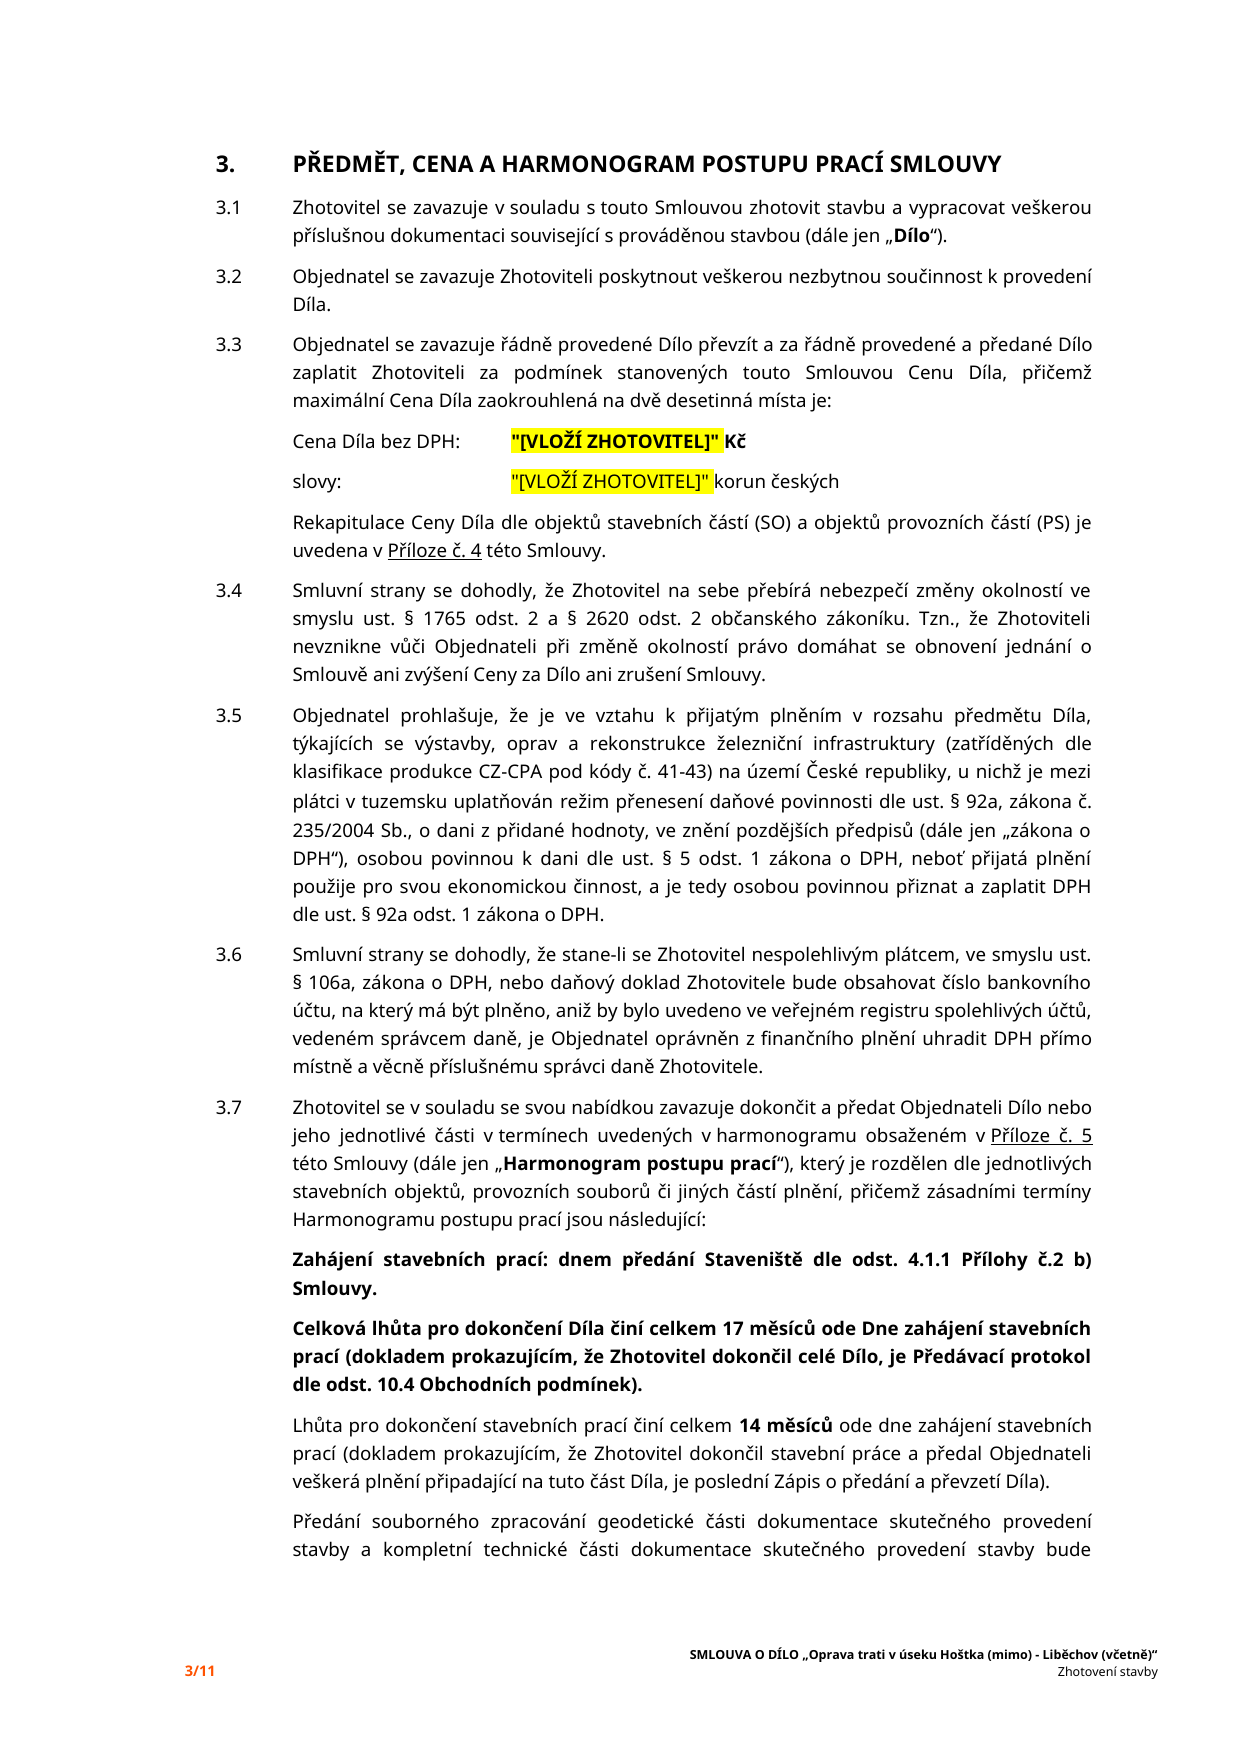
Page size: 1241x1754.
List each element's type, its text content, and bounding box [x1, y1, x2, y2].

text Cena Díla bez DPH: Kč [724, 428, 1093, 453]
text Objednatel se zavazuje řádně provedené Dílo převzít a za řádně provedené a předané Dílo zaplatit Zhotoviteli za podmínek stanovených touto Smlouvou Cenu Díla, přičemž maximální Cena Díla zaokrouhlená na dvě desetinná místa je: [216, 331, 1093, 413]
text Objednatel prohlašuje, že je ve vztahu k přijatým plněním v rozsahu předmětu Díla, týkajících se výstavby, oprav a rekonstrukce železniční infrastruktury (zatříděných dle klasifikace produkce CZ-CPA pod kódy č. 41-43) na území České republiky, u nichž je mezi plátci v tuzemsku uplatňován režim přenesení daňové povinnosti dle ust. § 92a, zákona č. 235/2004 Sb., o dani z přidané hodnoty, ve znění pozdějších předpisů (dále jen „zákona o DPH“), osobou povinnou k dani dle ust. § 5 odst. 1 zákona o DPH, neboť přijatá plnění použije pro svou ekonomickou činnost, a je tedy osobou povinnou přiznat a zaplatit DPH dle ust. § 92a odst. 1 zákona o DPH. [216, 702, 1093, 927]
text Objednatel se zavazuje Zhotoviteli poskytnout veškerou nezbytnou součinnost k provedení Díla. [216, 263, 1093, 316]
text slovy: korun českých [292, 468, 1093, 494]
text Zahájení stavebních prací: dnem předání Staveniště dle odst. 4.1.1 Přílohy č.2 b) Smlouvy. [292, 1247, 1093, 1300]
text Smluvní strany se dohodly, že stane-li se Zhotovitel nespolehlivým plátcem, ve smyslu ust. § 106a, zákona o DPH, nebo daňový doklad Zhotovitele bude obsahovat číslo bankovního účtu, na který má být plněno, aniž by bylo uvedeno ve veřejném registru spolehlivých účtů, vedeném správcem daně, je Objednatel oprávněn z finančního plnění uhradit DPH přímo místně a věcně příslušnému správci daně Zhotovitele. [216, 942, 1093, 1079]
text PŘEDMĚT, CENA A HARMONOGRAM POSTUPU PRACÍ SMLOUVY [216, 147, 1093, 179]
text Celková lhůta pro dokončení Díla činí celkem 17 měsíců ode Dne zahájení stavebních prací (dokladem prokazujícím, že Zhotovitel dokončil celé Dílo, je Předávací protokol dle odst. 10.4 Obchodních podmínek). [292, 1315, 1093, 1397]
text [292, 1508, 1093, 1562]
text Zhotovitel se zavazuje v souladu s touto Smlouvou zhotovit stavbu a vypracovat veškerou příslušnou dokumentaci související s prováděnou stavbou (dále jen „Dílo“). [216, 194, 1093, 248]
text Lhůta pro dokončení stavebních prací činí celkem 14 měsíců ode dne zahájení stavebních prací (dokladem prokazujícím, že Zhotovitel dokončil stavební práce a předal Objednateli veškerá plnění připadající na tuto část Díla, je poslední Zápis o předání a převzetí Díla). [292, 1412, 1093, 1493]
text Smluvní strany se dohodly, že Zhotovitel na sebe přebírá nebezpečí změny okolností ve smyslu ust. § 1765 odst. 2 a § 2620 odst. 2 občanského zákoníku. Tzn., že Zhotoviteli nevznikne vůči Objednateli při změně okolností právo domáhat se obnovení jednání o Smlouvě ani zvýšení Ceny za Dílo ani zrušení Smlouvy. [216, 578, 1093, 687]
text Rekapitulace Ceny Díla dle objektů stavebních částí (SO) a objektů provozních částí (PS) je uvedena v Příloze č. 4 této Smlouvy. [292, 509, 1093, 563]
text Cena Díla bez DPH: Kč [292, 428, 511, 453]
text Zhotovitel se v souladu se svou nabídkou zavazuje dokončit a předat Objednateli Dílo nebo jeho jednotlivé části v termínech uvedených v harmonogramu obsaženém v Příloze č. 5 této Smlouvy (dále jen „Harmonogram postupu prací“), který je rozdělen dle jednotlivých stavebních objektů, provozních souborů či jiných částí plnění, přičemž zásadními termíny Harmonogramu postupu prací jsou následující: [216, 1094, 1093, 1232]
